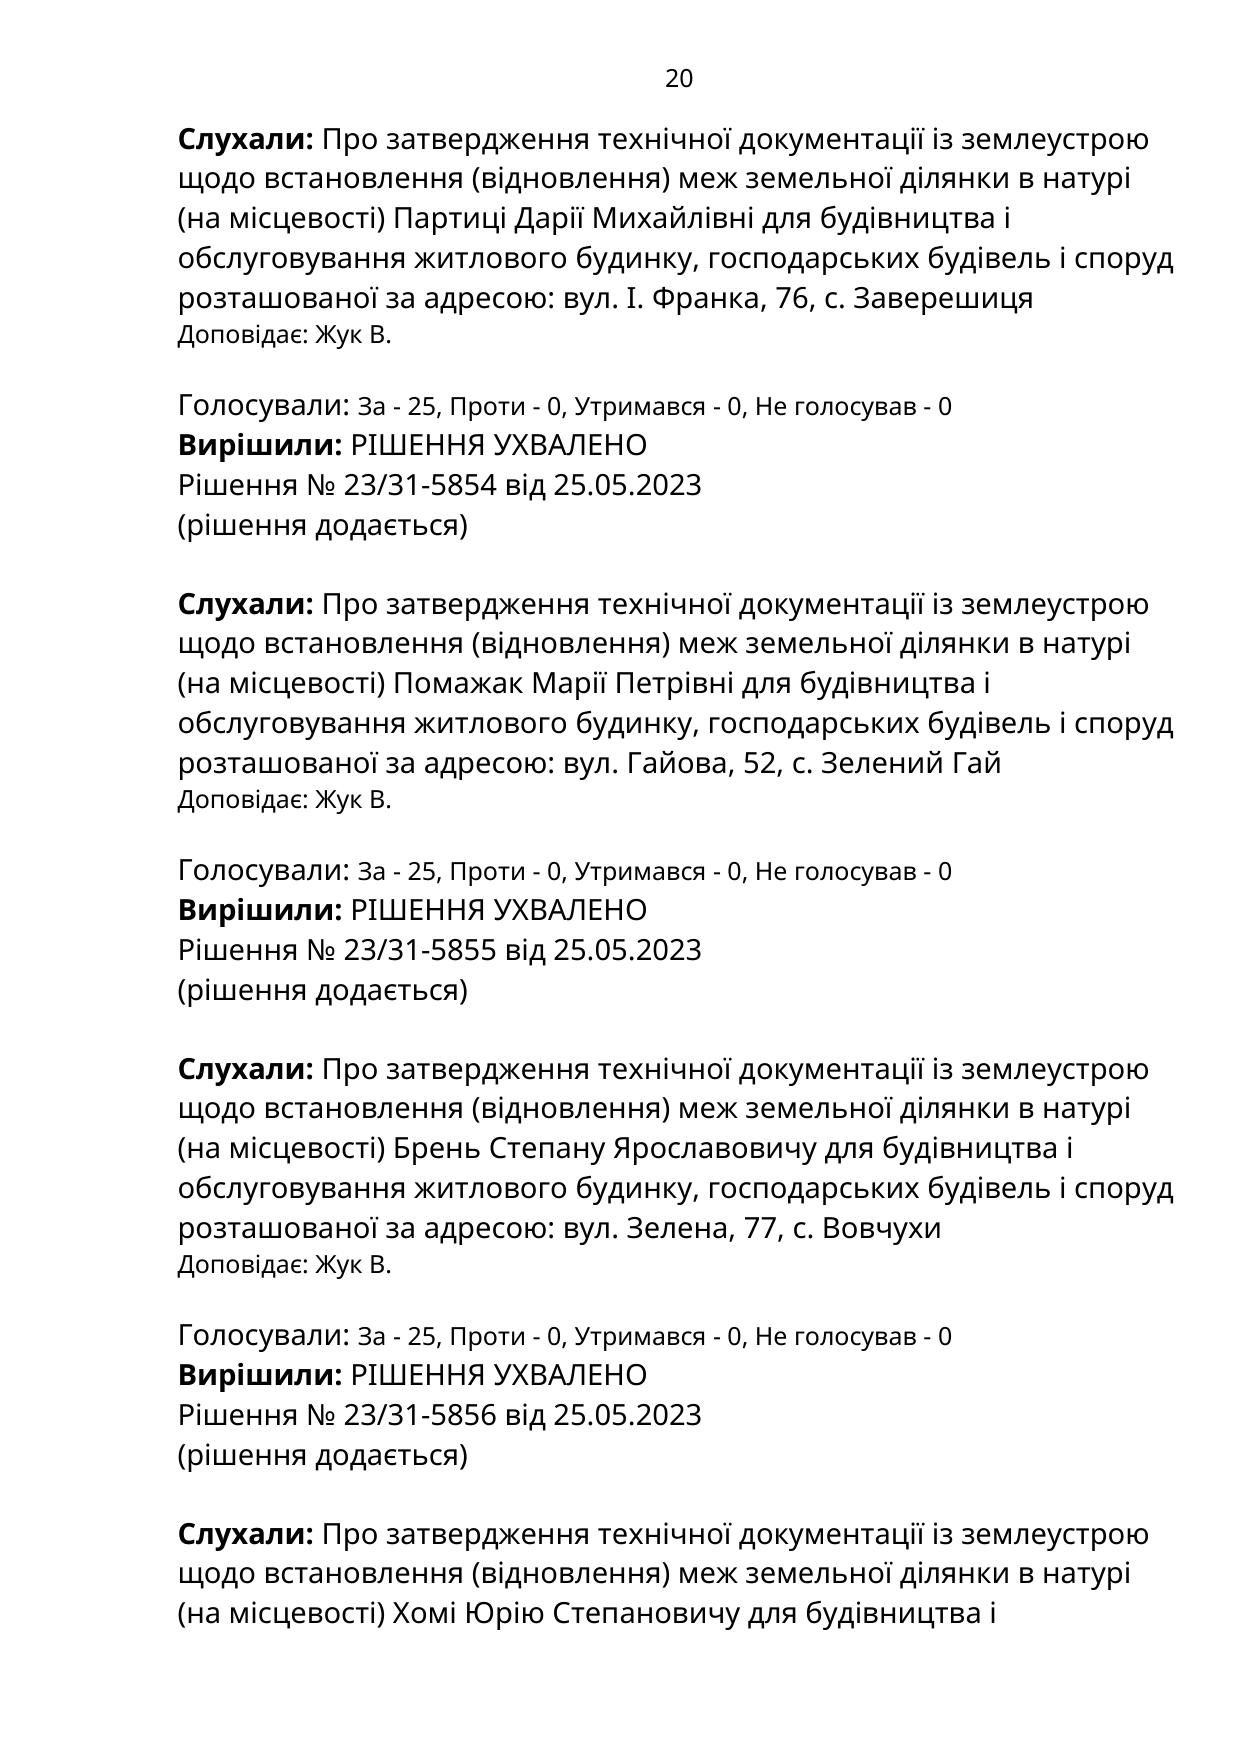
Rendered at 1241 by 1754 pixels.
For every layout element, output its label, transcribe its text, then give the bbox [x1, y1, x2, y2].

text (рішення додається) [177, 1434, 1181, 1473]
text Слухали: Про затвердження технічної документації із землеустрою щодо встановлення (відновлення) меж земельної ділянки в натурі (на місцевості) Помажак Марії Петрівні для будівництва і обслуговування житлового будинку, господарських будівель і споруд розташованої за адресою: вул. Гайова, 52, с. Зелений Гай [177, 583, 1181, 782]
text Рішення № 23/31-5855 від 25.05.2023 [177, 929, 1181, 969]
text Вирішили: РІШЕННЯ УХВАЛЕНО [177, 1354, 1181, 1394]
text Слухали: Про затвердження технічної документації із землеустрою щодо встановлення (відновлення) меж земельної ділянки в натурі (на місцевості) Партиці Дарії Михайлівні для будівництва і обслуговування житлового будинку, господарських будівель і споруд розташованої за адресою: вул. І. Франка, 76, с. Заверешиця [177, 118, 1181, 317]
text Рішення № 23/31-5854 від 25.05.2023 [177, 464, 1181, 504]
text (рішення додається) [177, 504, 1181, 543]
text Доповідає: Жук В. [177, 317, 1181, 351]
text Голосували: За - 25, Проти - 0, Утримався - 0, Не голосував - 0 [177, 850, 1181, 889]
text (рішення додається) [177, 969, 1181, 1008]
text Голосували: За - 25, Проти - 0, Утримався - 0, Не голосував - 0 [177, 385, 1181, 424]
text Голосували: За - 25, Проти - 0, Утримався - 0, Не голосував - 0 [177, 1315, 1181, 1354]
text Вирішили: РІШЕННЯ УХВАЛЕНО [177, 424, 1181, 464]
text Доповідає: Жук В. [177, 782, 1181, 816]
text Рішення № 23/31-5856 від 25.05.2023 [177, 1394, 1181, 1434]
text Вирішили: РІШЕННЯ УХВАЛЕНО [177, 889, 1181, 929]
text Слухали: Про затвердження технічної документації із землеустрою щодо встановлення (відновлення) меж земельної ділянки в натурі (на місцевості) Брень Степану Ярославовичу для будівництва і обслуговування житлового будинку, господарських будівель і споруд розташованої за адресою: вул. Зелена, 77, с. Вовчухи [177, 1048, 1181, 1247]
text Доповідає: Жук В. [177, 1247, 1181, 1281]
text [177, 1513, 1181, 1632]
